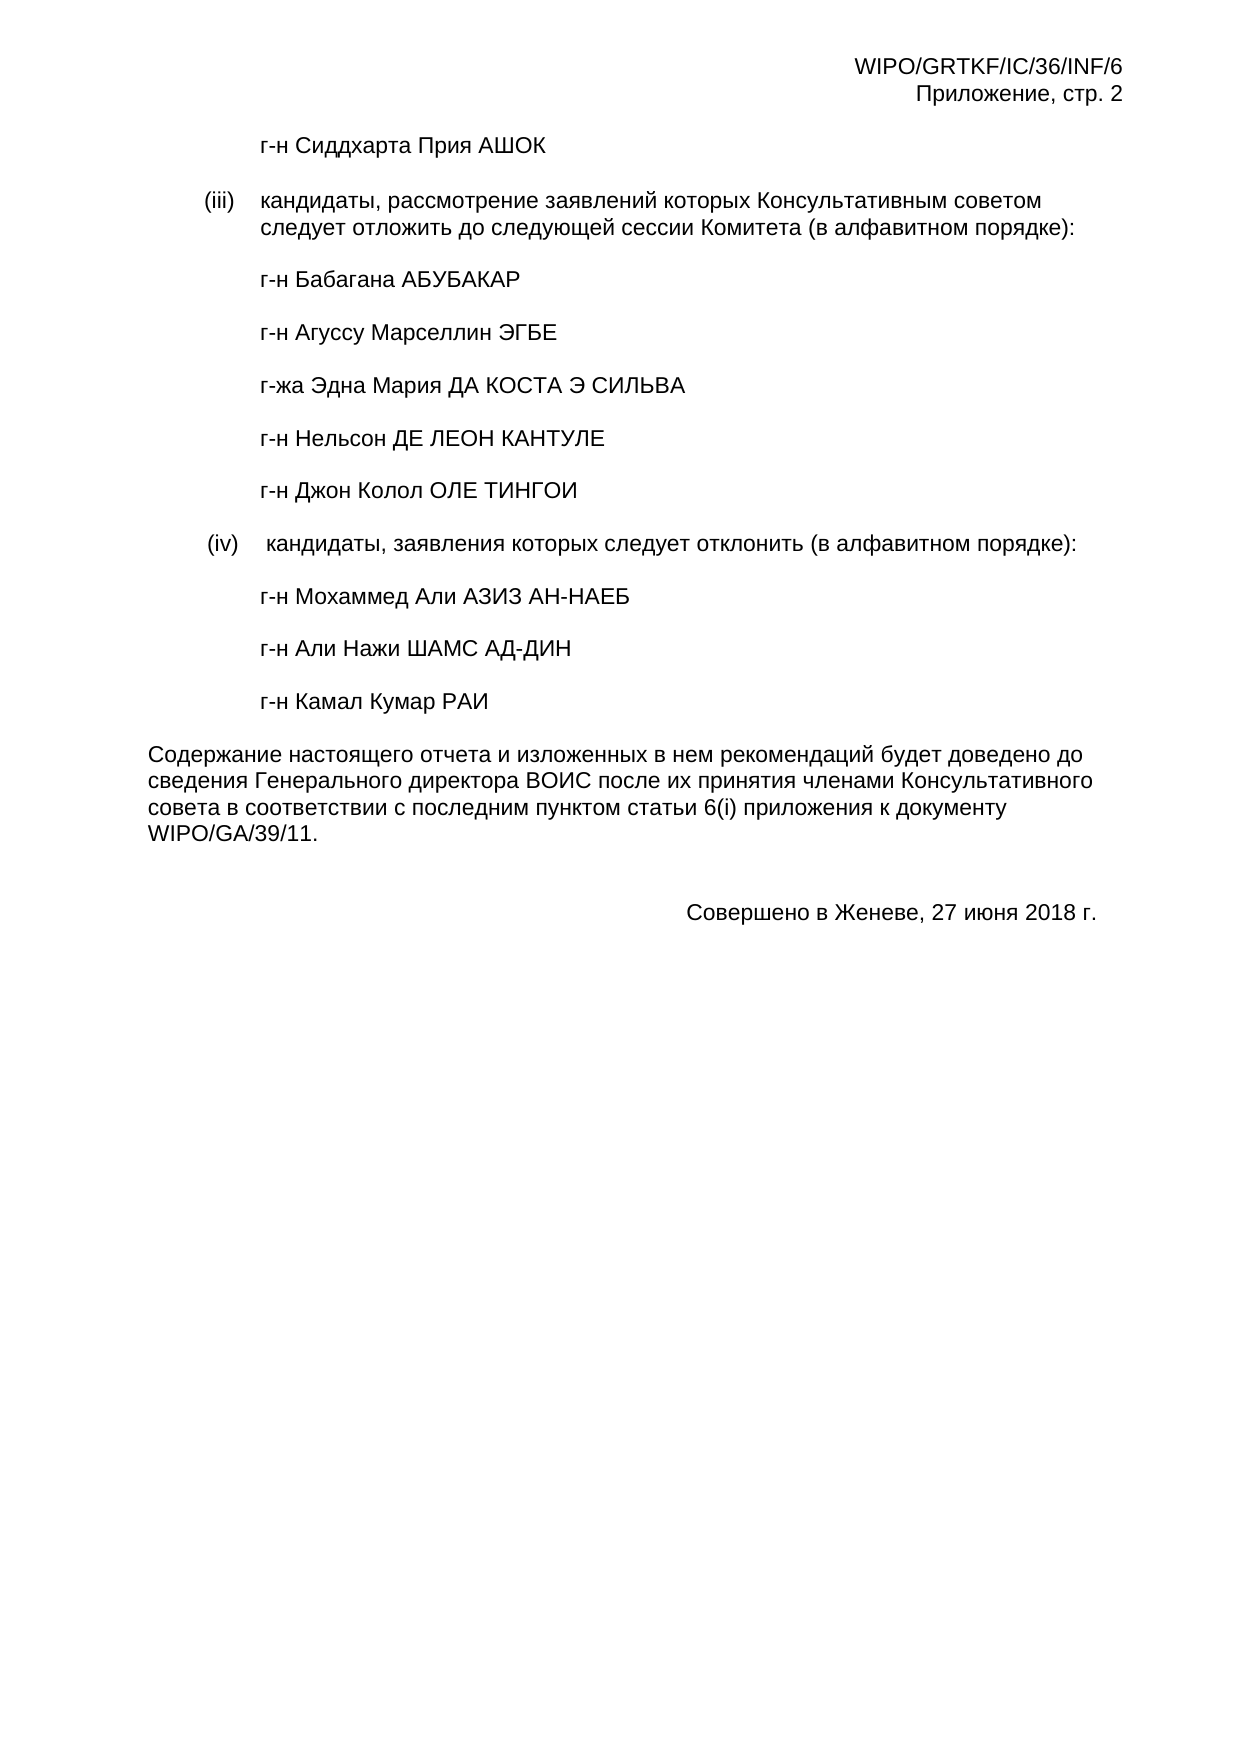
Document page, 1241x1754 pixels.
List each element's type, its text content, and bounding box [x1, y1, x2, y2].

text г-н Сиддхарта Прия АШОК [260, 132, 1123, 158]
text г-н Камал Кумар РАИ [260, 688, 1123, 714]
text (iv) кандидаты, заявления которых следует отклонить (в алфавитном порядке): [207, 530, 1123, 556]
text г-н Нельсон ДЕ ЛЕОН КАНТУЛЕ [260, 424, 1123, 451]
text г-н Али Нажи ШАМС АД-ДИН [260, 635, 1123, 662]
text г-н Бабагана АБУБАКАР [260, 266, 1123, 293]
text г-жа Эдна Мария ДА КОСТА Э СИЛЬВА [260, 372, 1123, 398]
text Содержание настоящего отчета и изложенных в нем рекомендаций будет доведено до сведения Генерального директора ВОИС после их принятия членами Консультативного совета в соответствии с последним пунктом статьи 6(i) приложения к документу WIPO/GA/39/11. [148, 741, 1123, 846]
text г-н Агуссу Марселлин ЭГБЕ [260, 319, 1123, 345]
text (iii) кандидаты, рассмотрение заявлений которых Консультативным советом следует отложить до следующей сессии Комитета (в алфавитном порядке): [204, 187, 1123, 240]
text Совершено в Женеве, 27 июня 2018 г. [686, 899, 1123, 925]
text г-н Мохаммед Али АЗИЗ АН-НАЕБ [260, 583, 1123, 609]
text г-н Джон Колол ОЛЕ ТИНГОИ [260, 477, 1123, 503]
